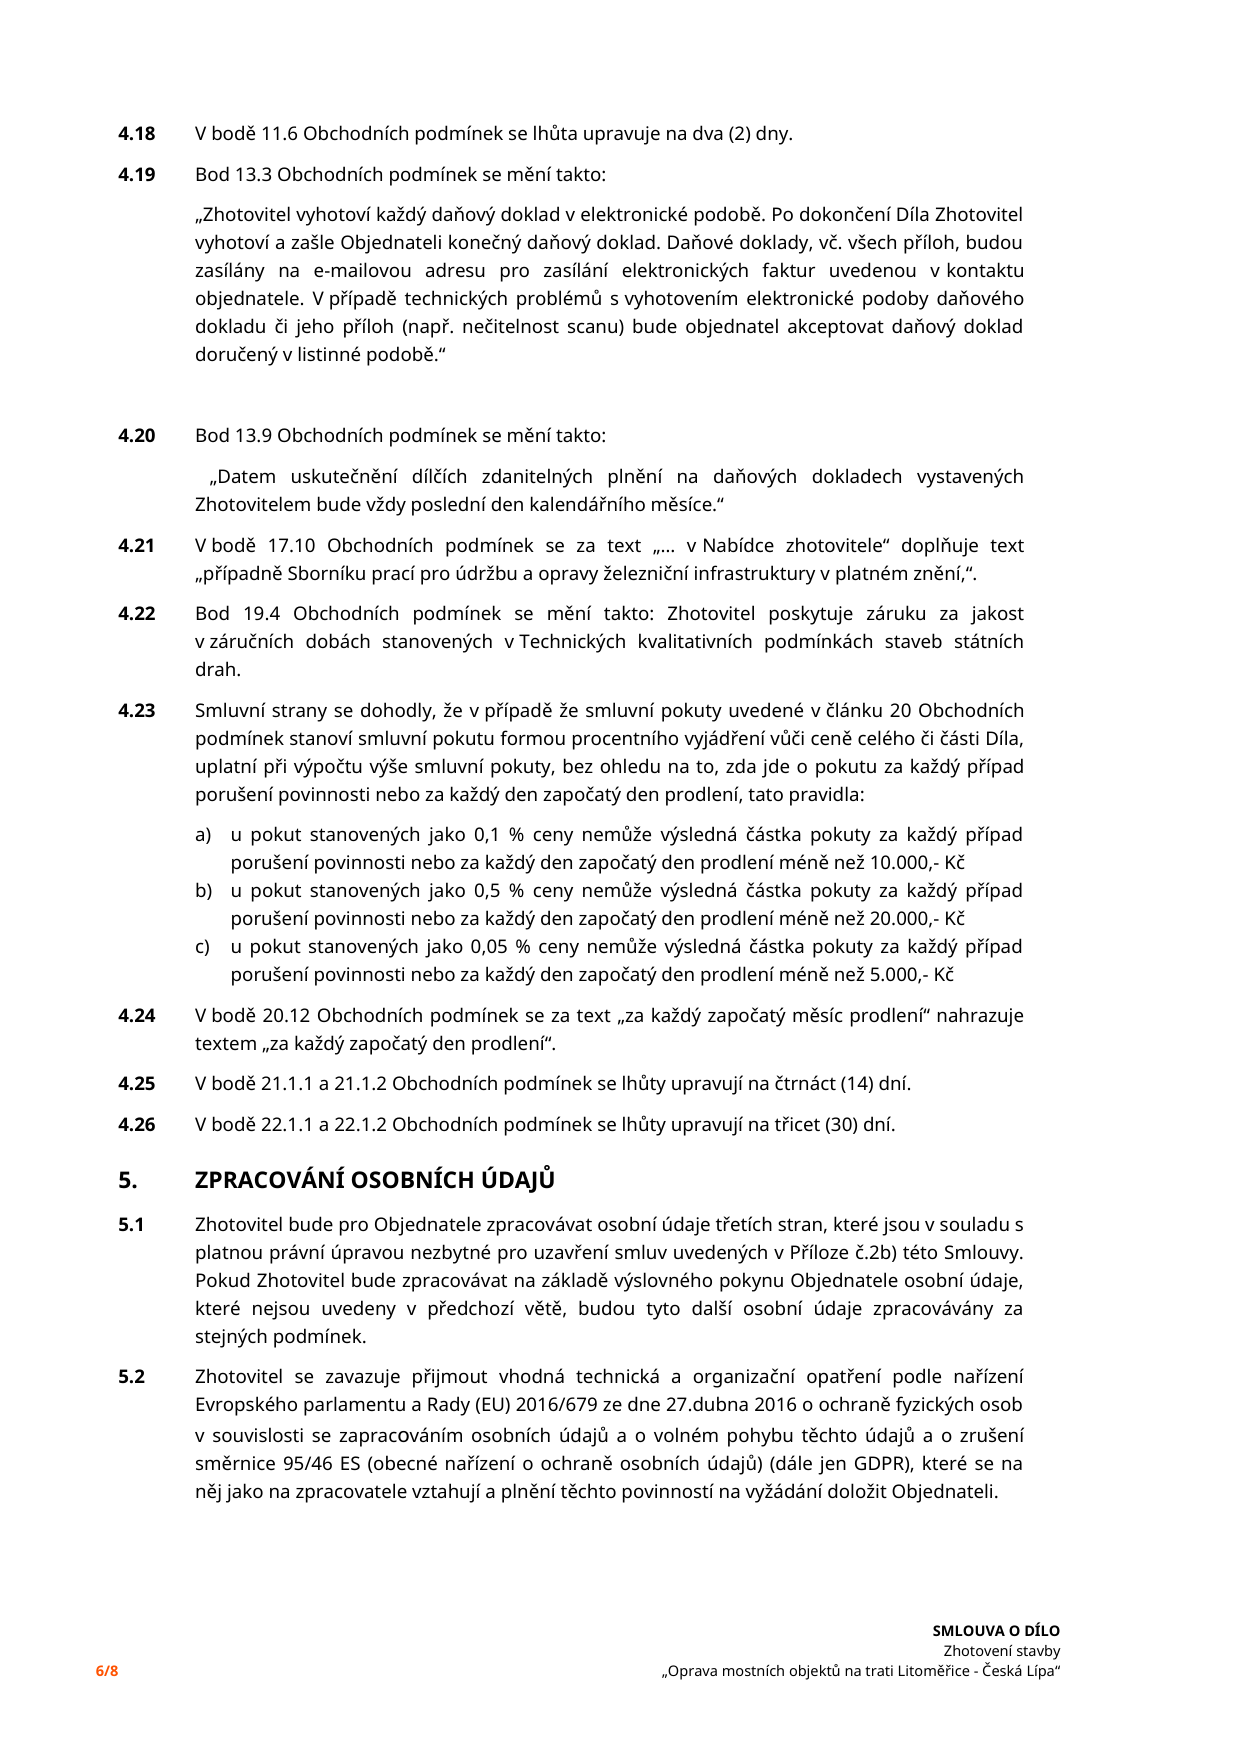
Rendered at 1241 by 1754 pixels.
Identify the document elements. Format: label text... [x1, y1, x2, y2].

text Bod 13.9 Obchodních podmínek se mění takto: [118, 423, 1024, 448]
text Bod 19.4 Obchodních podmínek se mění takto: Zhotovitel poskytuje záruku za jakost v záručních dobách stanovených v Technických kvalitativních podmínkách staveb státních drah. [118, 600, 1024, 682]
text u pokut stanovených jako 0,05 % ceny nemůže výsledná částka pokuty za každý případ porušení povinnosti nebo za každý den započatý den prodlení méně než 5.000,- Kč [195, 934, 1024, 987]
text Zhotovitel bude pro Objednatele zpracovávat osobní údaje třetích stran, které jsou v souladu s platnou právní úpravou nezbytné pro uzavření smluv uvedených v Příloze č.2b) této Smlouvy. Pokud Zhotovitel bude zpracovávat na základě výslovného pokynu Objednatele osobní údaje, které nejsou uvedeny v předchozí větě, budou tyto další osobní údaje zpracovávány za stejných podmínek. [118, 1211, 1024, 1349]
text Zhotovitel se zavazuje přijmout vhodná technická a organizační opatření podle nařízení Evropského parlamentu a Rady (EU) 2016/679 ze dne 27.dubna 2016 o ochraně fyzických osob v souvislosti se zapracováním osobních údajů a o volném pohybu těchto údajů a o zrušení směrnice 95/46 ES (obecné nařízení o ochraně osobních údajů) (dále jen GDPR), které se na něj jako na zpracovatele vztahují a plnění těchto povinností na vyžádání doložit Objednateli. [118, 1364, 1024, 1504]
text Bod 13.3 Obchodních podmínek se mění takto: [118, 161, 1024, 187]
text V bodě 20.12 Obchodních podmínek se za text „za každý započatý měsíc prodlení“ nahrazuje textem „za každý započatý den prodlení“. [118, 1002, 1024, 1056]
text ZPRACOVÁNÍ OSOBNÍCH ÚDAJŮ [118, 1164, 1024, 1196]
text u pokut stanovených jako 0,5 % ceny nemůže výsledná částka pokuty za každý případ porušení povinnosti nebo za každý den započatý den prodlení méně než 20.000,- Kč [195, 878, 1024, 931]
list u pokut stanovených jako 0,1 % ceny nemůže výsledná částka pokuty za každý případ porušení povinnosti nebo za každý den započatý den prodlení méně než 10.000,- Kč [195, 822, 1024, 875]
text V bodě 17.10 Obchodních podmínek se za text „… v Nabídce zhotovitele“ doplňuje text „případně Sborníku prací pro údržbu a opravy železniční infrastruktury v platném znění,“. [118, 532, 1024, 585]
text V bodě 11.6 Obchodních podmínek se lhůta upravuje na dva (2) dny. [118, 121, 1024, 146]
list „Datem uskutečnění dílčích zdanitelných plnění na daňových dokladech vystavených Zhotovitelem bude vždy poslední den kalendářního měsíce.“ [195, 463, 1024, 517]
text V bodě 22.1.1 a 22.1.2 Obchodních podmínek se lhůty upravují na třicet (30) dní. [118, 1111, 1024, 1137]
list „Zhotovitel vyhotoví každý daňový doklad v elektronické podobě. Po dokončení Díla Zhotovitel vyhotoví a zašle Objednateli konečný daňový doklad. Daňové doklady, vč. všech příloh, budou zasílány na e-mailovou adresu pro zasílání elektronických faktur uvedenou v kontaktu objednatele. V případě technických problémů s vyhotovením elektronické podoby daňového dokladu či jeho příloh (např. nečitelnost scanu) bude objednatel akceptovat daňový doklad doručený v listinné podobě.“ [195, 202, 1024, 367]
text V bodě 21.1.1 a 21.1.2 Obchodních podmínek se lhůty upravují na čtrnáct (14) dní. [118, 1071, 1024, 1096]
text Smluvní strany se dohodly, že v případě že smluvní pokuty uvedené v článku 20 Obchodních podmínek stanoví smluvní pokutu formou procentního vyjádření vůči ceně celého či části Díla, uplatní při výpočtu výše smluvní pokuty, bez ohledu na to, zda jde o pokutu za každý případ porušení povinnosti nebo za každý den započatý den prodlení, tato pravidla: [118, 697, 1024, 807]
